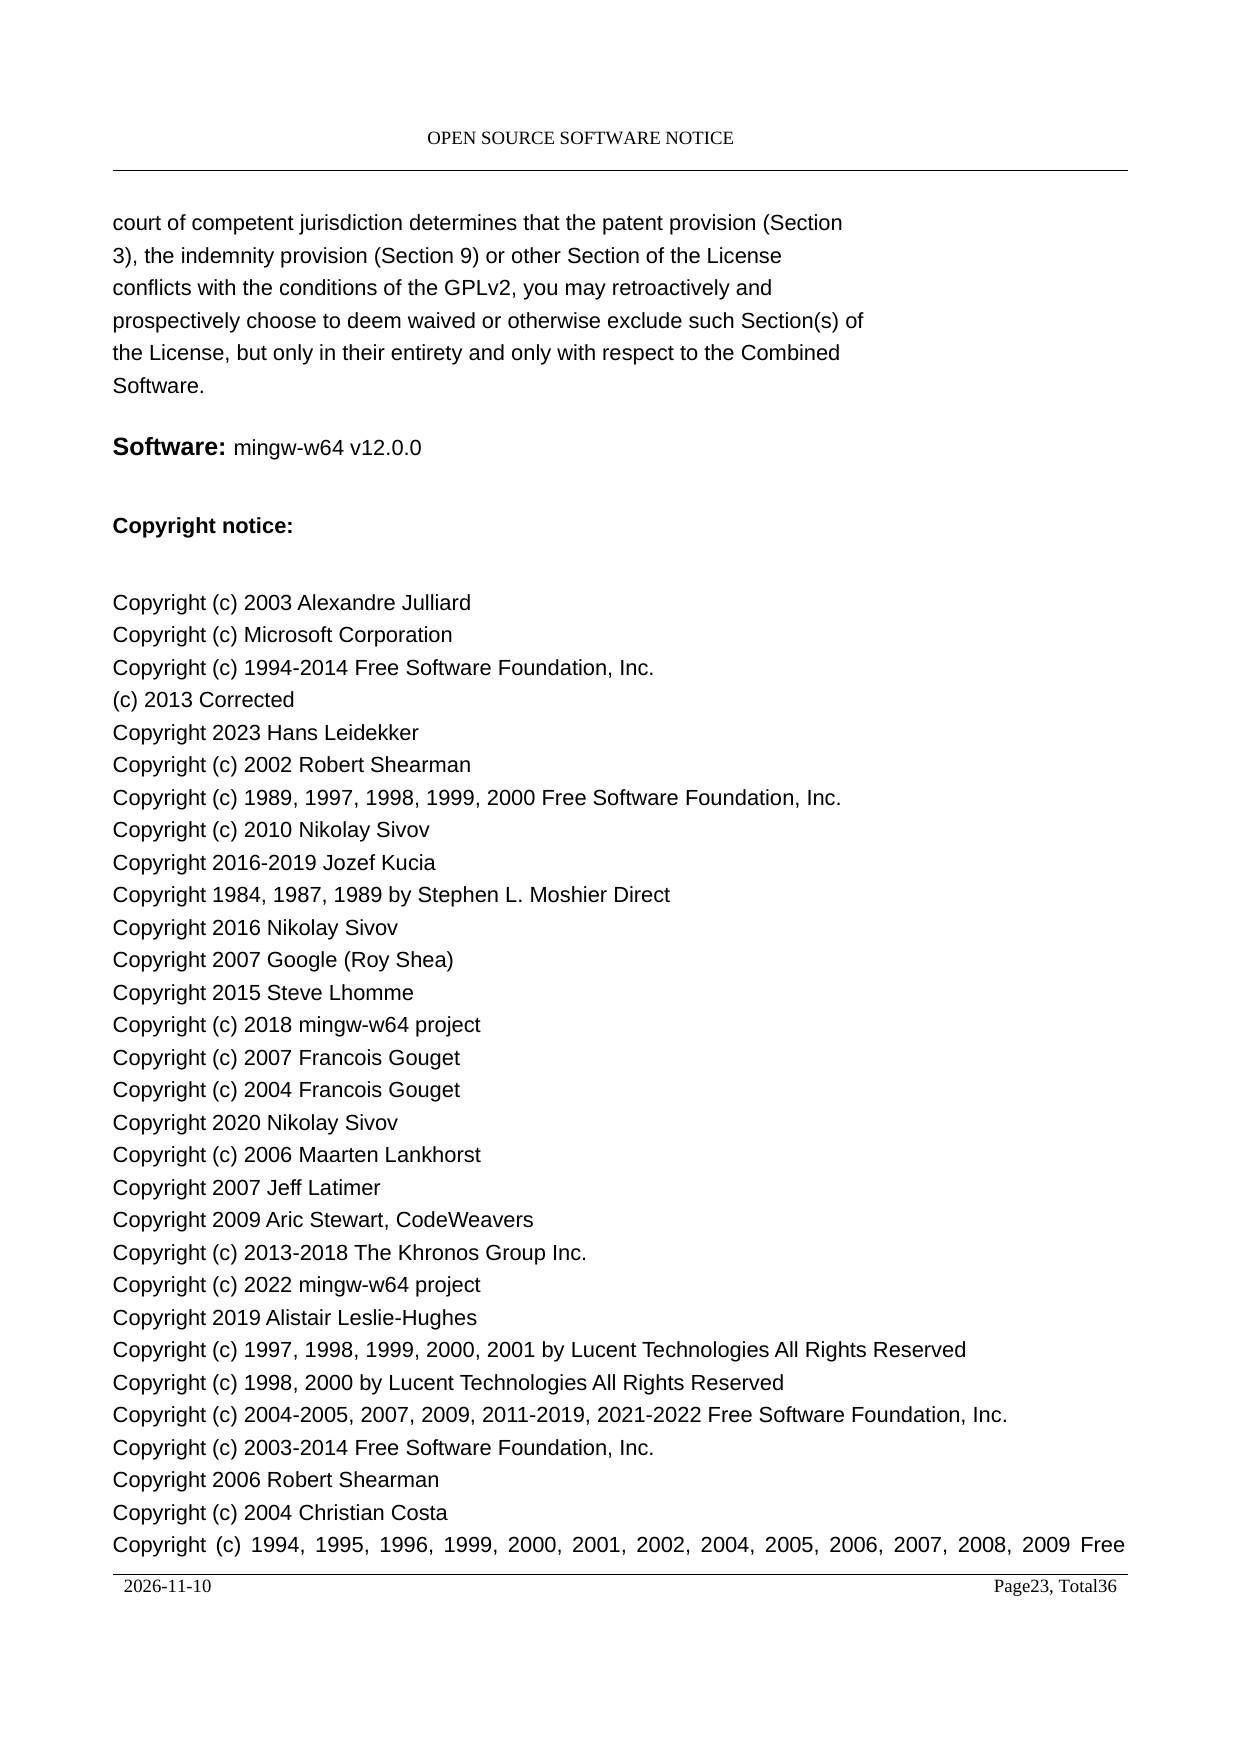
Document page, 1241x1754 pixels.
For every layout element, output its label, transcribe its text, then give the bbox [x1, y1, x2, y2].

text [112, 586, 1128, 1561]
text Copyright notice: [112, 509, 1128, 542]
text Software: mingw-w64 v12.0.0 [112, 431, 1128, 463]
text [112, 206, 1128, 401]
